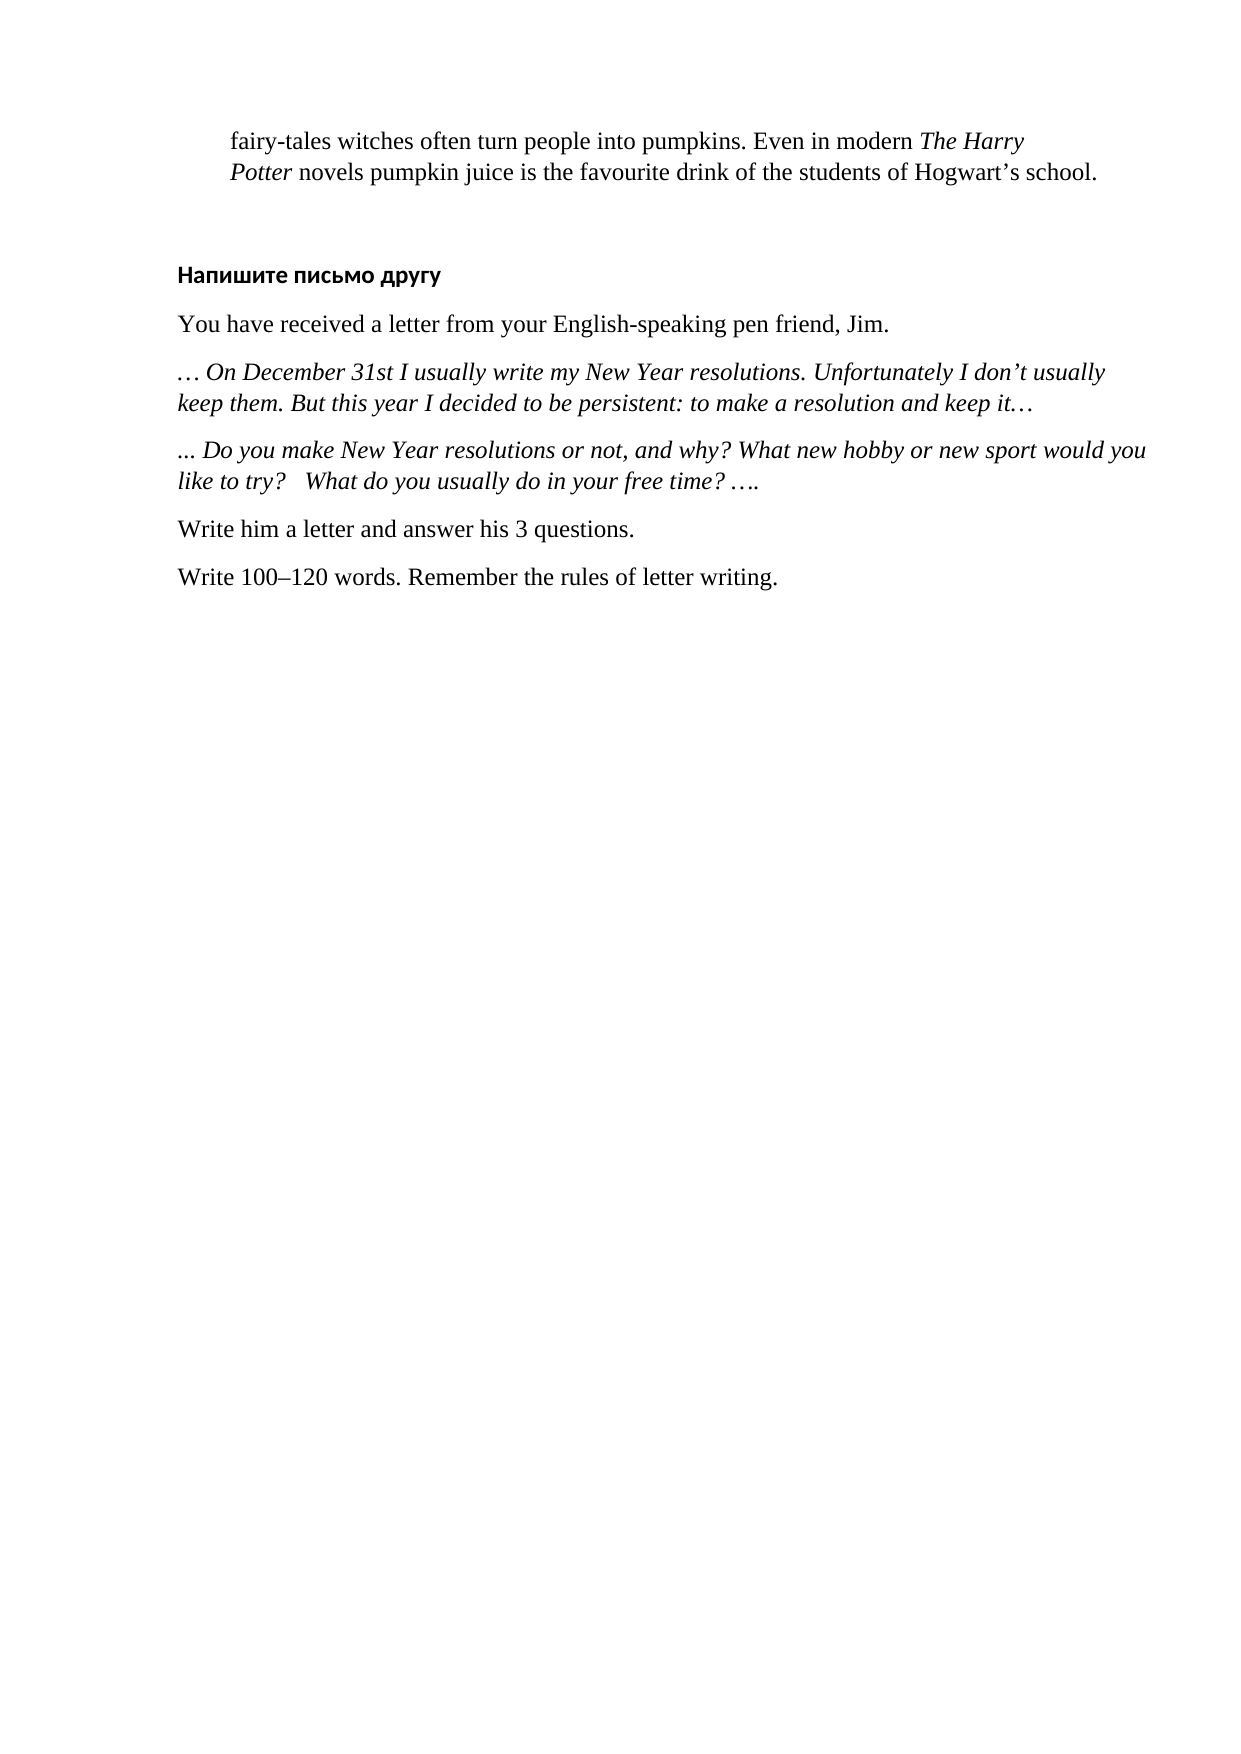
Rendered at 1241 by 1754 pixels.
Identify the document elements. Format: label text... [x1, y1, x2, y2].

text ... Do you make New Year resolutions or not, and why? What new hobby or new sport would you like to try? What do you usually do in your free time? …. [177, 435, 1152, 495]
text Write him a letter and answer his 3 questions. [177, 514, 1152, 543]
table_header [177, 118, 1152, 212]
text You have received a letter from your English-speaking pen friend, Jim. [177, 309, 1152, 338]
text … On December 31st I usually write my New Year resolutions. Unfortunately I don’t usually keep them. But this year I decided to be persistent: to make a resolution and keep it… [177, 357, 1152, 416]
text Write 100–120 words. Remember the rules of letter writing. [177, 562, 1152, 591]
text Напишите письмо другу [177, 259, 1152, 290]
